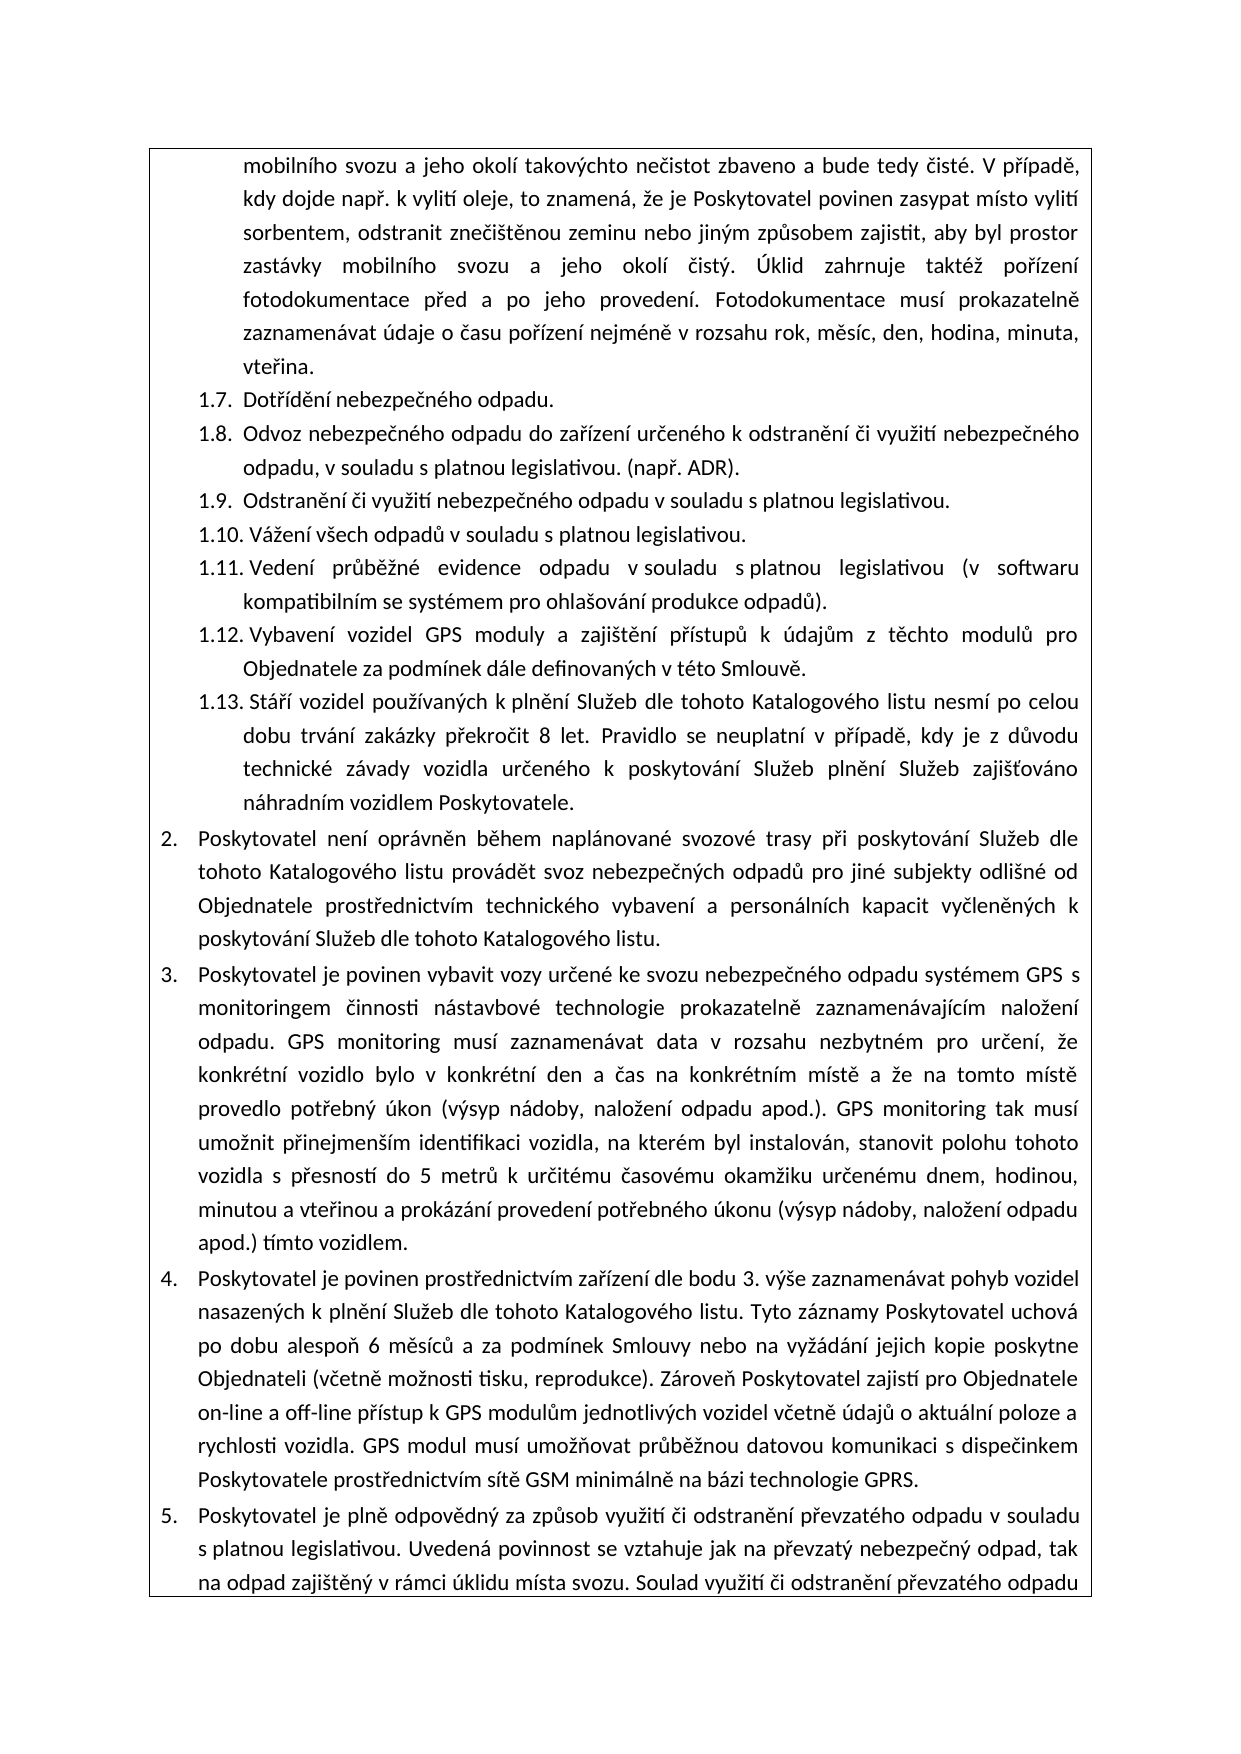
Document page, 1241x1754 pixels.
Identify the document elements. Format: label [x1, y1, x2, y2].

table_cell [150, 149, 1091, 1596]
